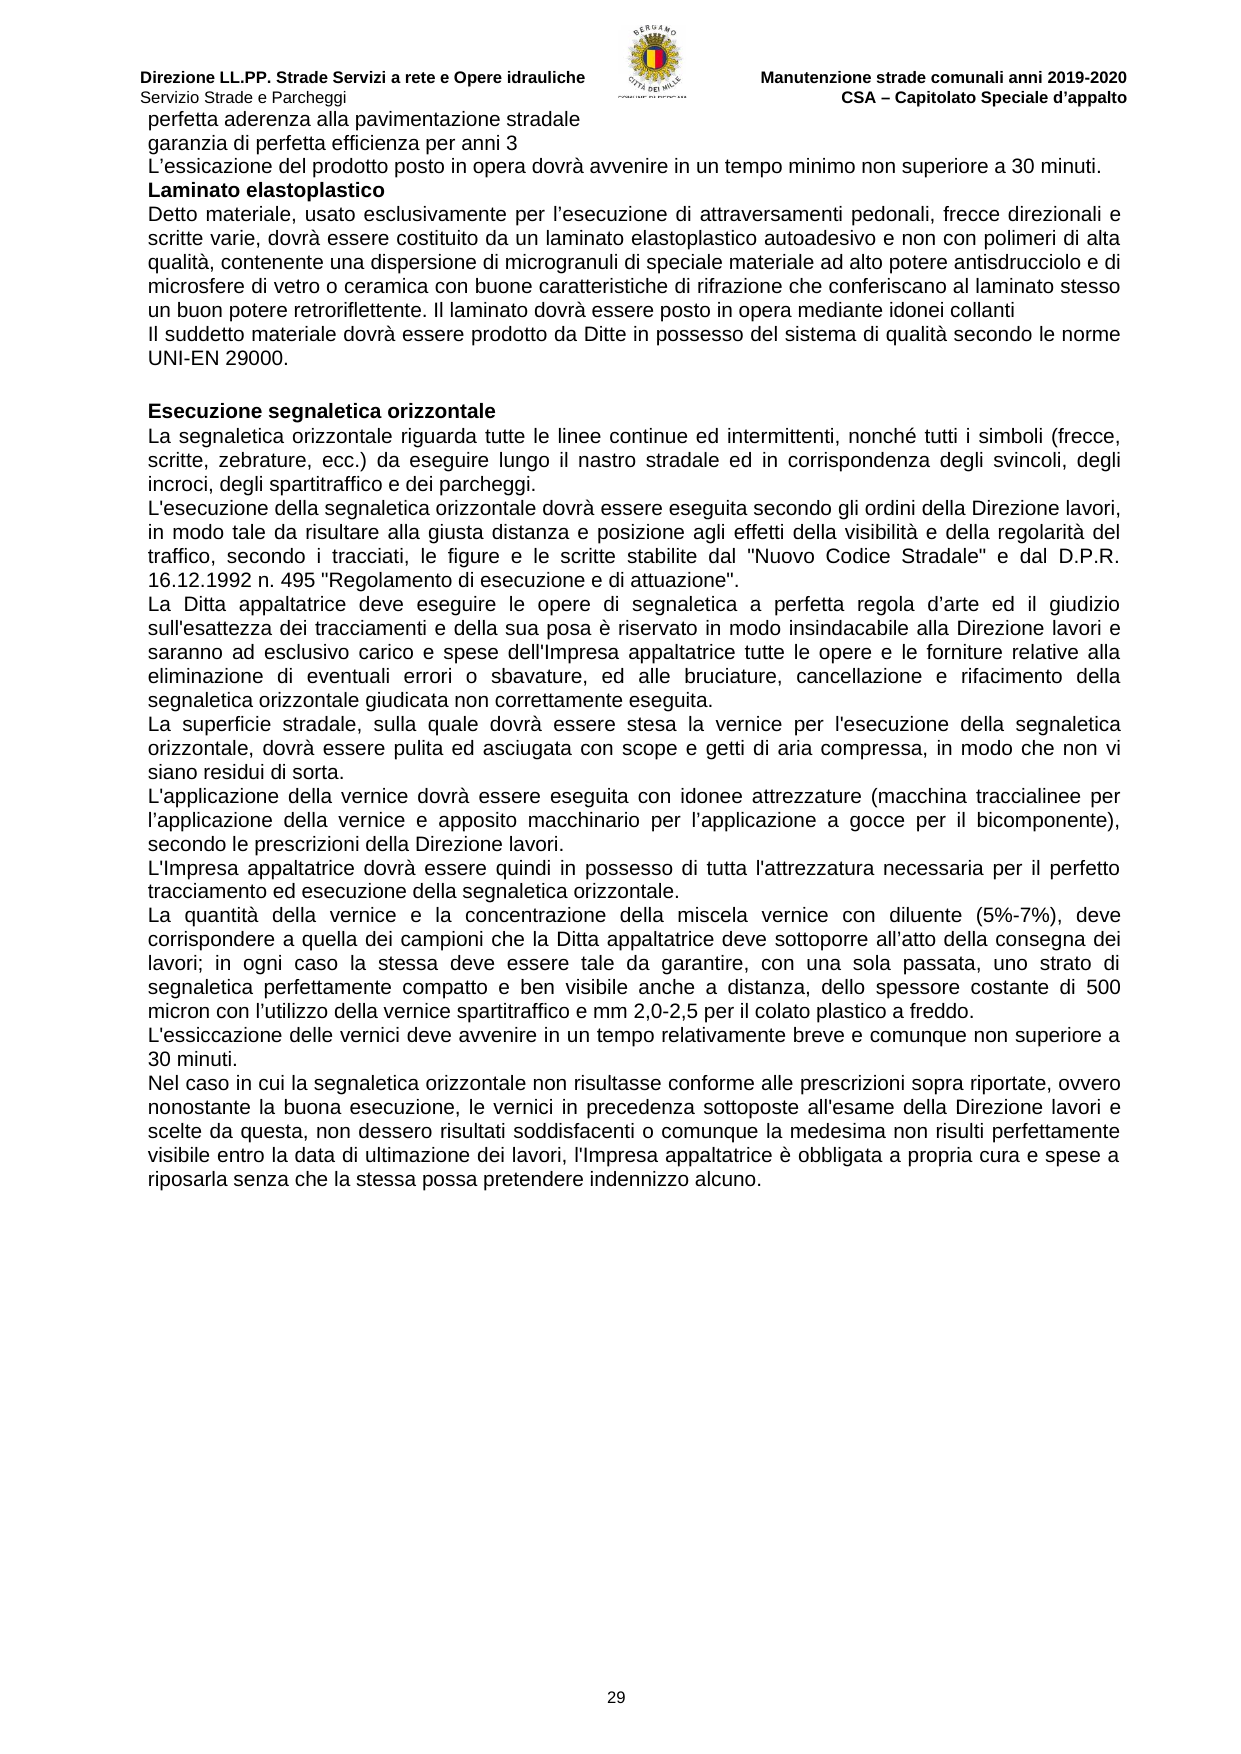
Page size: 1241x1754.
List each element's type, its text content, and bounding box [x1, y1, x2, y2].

subtitle Esecuzione segnaletica orizzontale [148, 397, 1122, 424]
text L'applicazione della vernice dovrà essere eseguita con idonee attrezzature (macchina traccialinee per l’applicazione della vernice e apposito macchinario per l’applicazione a gocce per il bicomponente), secondo le prescrizioni della Direzione lavori. [148, 783, 1122, 855]
text Nel caso in cui la segnaletica orizzontale non risultasse conforme alle prescrizioni sopra riportate, ovvero nonostante la buona esecuzione, le vernici in precedenza sottoposte all'esame della Direzione lavori e scelte da questa, non dessero risultati soddisfacenti o comunque la medesima non risulti perfettamente visibile entro la data di ultimazione dei lavori, l'Impresa appaltatrice è obbligata a propria cura e spese a riposarla senza che la stessa possa pretendere indennizzo alcuno. [148, 1071, 1122, 1191]
text L'essiccazione delle vernici deve avvenire in un tempo relativamente breve e comunque non superiore a 30 minuti. [148, 1023, 1122, 1071]
text La segnaletica orizzontale riguarda tutte le linee continue ed intermittenti, nonché tutti i simboli (frecce, scritte, zebrature, ecc.) da eseguire lungo il nastro stradale ed in corrispondenza degli svincoli, degli incroci, degli spartitraffico e dei parcheggi. [148, 424, 1122, 496]
text garanzia di perfetta efficienza per anni 3 [148, 130, 1122, 154]
text perfetta aderenza alla pavimentazione stradale [148, 106, 1122, 130]
picture [617, 25, 687, 97]
text La superficie stradale, sulla quale dovrà essere stesa la vernice per l'esecuzione della segnaletica orizzontale, dovrà essere pulita ed asciugata con scope e getti di aria compressa, in modo che non vi siano residui di sorta. [148, 712, 1122, 783]
text Laminato elastoplastico [148, 178, 1122, 202]
text L'esecuzione della segnaletica orizzontale dovrà essere eseguita secondo gli ordini della Direzione lavori, in modo tale da risultare alla giusta distanza e posizione agli effetti della visibilità e della regolarità del traffico, secondo i tracciati, le figure e le scritte stabilite dal "Nuovo Codice Stradale" e dal D.P.R. 16.12.1992 n. 495 "Regolamento di esecuzione e di attuazione". [148, 496, 1122, 592]
text L'Impresa appaltatrice dovrà essere quindi in possesso di tutta l'attrezzatura necessaria per il perfetto tracciamento ed esecuzione della segnaletica orizzontale. [148, 855, 1122, 903]
text La Ditta appaltatrice deve eseguire le opere di segnaletica a perfetta regola d’arte ed il giudizio sull'esattezza dei tracciamenti e della sua posa è riservato in modo insindacabile alla Direzione lavori e saranno ad esclusivo carico e spese dell'Impresa appaltatrice tutte le opere e le forniture relative alla eliminazione di eventuali errori o sbavature, ed alle bruciature, cancellazione e rifacimento della segnaletica orizzontale giudicata non correttamente eseguita. [148, 592, 1122, 712]
text Il suddetto materiale dovrà essere prodotto da Ditte in possesso del sistema di qualità secondo le norme UNI-EN 29000. [148, 322, 1122, 370]
text L’essicazione del prodotto posto in opera dovrà avvenire in un tempo minimo non superiore a 30 minuti. [148, 154, 1122, 178]
text Detto materiale, usato esclusivamente per l’esecuzione di attraversamenti pedonali, frecce direzionali e scritte varie, dovrà essere costituito da un laminato elastoplastico autoadesivo e non con polimeri di alta qualità, contenente una dispersione di microgranuli di speciale materiale ad alto potere antisdrucciolo e di microsfere di vetro o ceramica con buone caratteristiche di rifrazione che conferiscano al laminato stesso un buon potere retroriflettente. Il laminato dovrà essere posto in opera mediante idonei collanti [148, 202, 1122, 322]
text La quantità della vernice e la concentrazione della miscela vernice con diluente (5%-7%), deve corrispondere a quella dei campioni che la Ditta appaltatrice deve sottoporre all’atto della consegna dei lavori; in ogni caso la stessa deve essere tale da garantire, con una sola passata, uno strato di segnaletica perfettamente compatto e ben visibile anche a distanza, dello spessore costante di 500 micron con l’utilizzo della vernice spartitraffico e mm 2,0-2,5 per il colato plastico a freddo. [148, 903, 1122, 1023]
